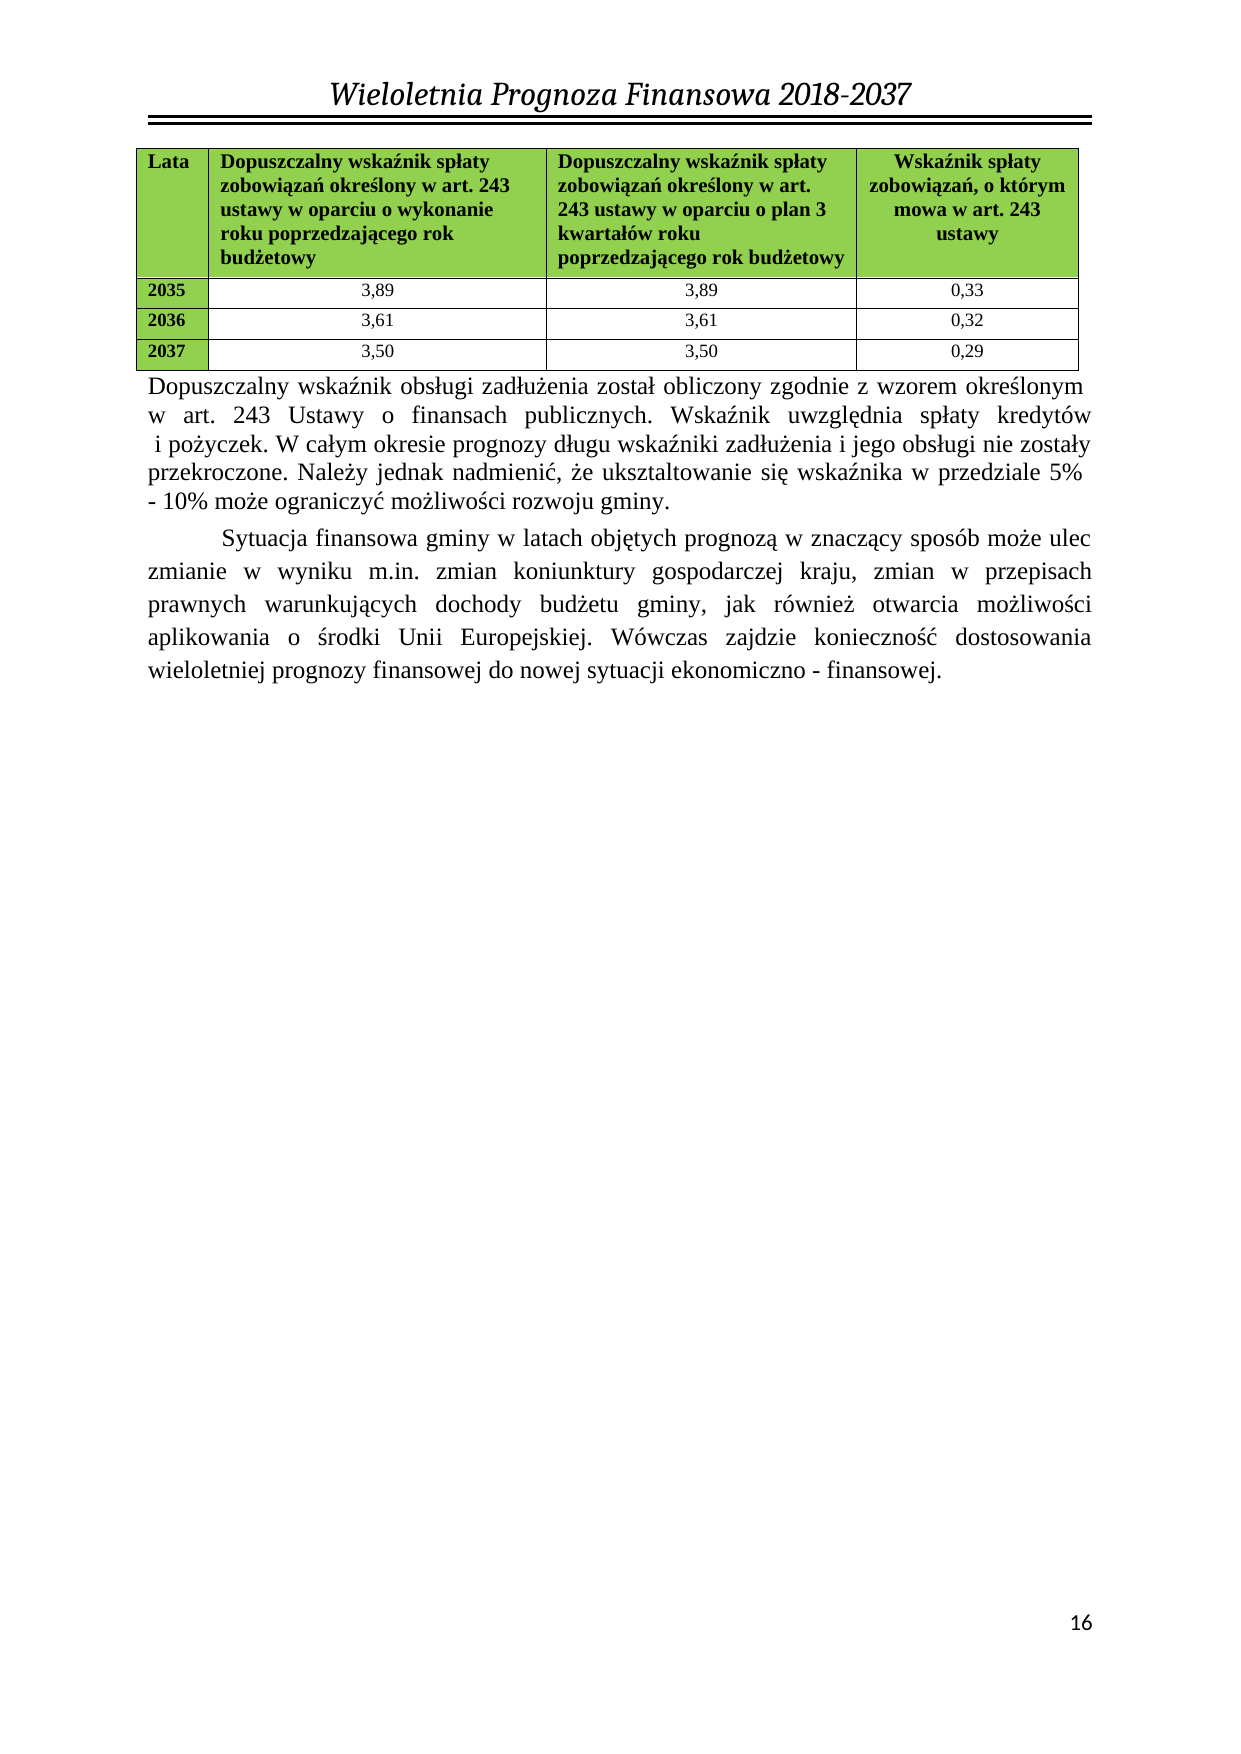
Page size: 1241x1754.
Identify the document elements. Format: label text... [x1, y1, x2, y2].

table_header Dopuszczalny wskaźnik spłaty zobowiązań określony w art. 243 ustawy w oparciu o wykonanie roku poprzedzającego rok budżetowy [209, 149, 546, 277]
table_header Lata [137, 149, 208, 277]
table_cell 2037 [137, 340, 208, 370]
table_cell 3,89 [547, 279, 856, 308]
table_cell 0,29 [857, 340, 1078, 370]
table_cell 3,61 [547, 309, 856, 339]
table_cell 3,50 [209, 340, 546, 370]
table_cell 2035 [137, 279, 208, 308]
table_header Wskaźnik spłaty zobowiązań, o którym mowa w art. 243 ustawy [857, 149, 1078, 277]
table_cell 0,33 [857, 279, 1078, 308]
text Sytuacja finansowa gminy w latach objętych prognozą w znaczący sposób może ulec zmianie w wyniku m.in. zmian koniunktury gospodarczej kraju, zmian w przepisach prawnych warunkujących dochody budżetu gminy, jak również otwarcia możliwości aplikowania o środki Unii Europejskiej. Wówczas zajdzie konieczność dostosowania wieloletniej prognozy finansowej do nowej sytuacji ekonomiczno - finansowej. [148, 523, 1092, 684]
table_cell 2036 [137, 309, 208, 339]
table_cell 3,89 [209, 279, 546, 308]
table_cell 3,61 [209, 309, 546, 339]
table_header Dopuszczalny wskaźnik spłaty zobowiązań określony w art. 243 ustawy w oparciu o plan 3 kwartałów roku poprzedzającego rok budżetowy [547, 149, 856, 277]
table_cell 3,50 [547, 340, 856, 370]
text Dopuszczalny wskaźnik obsługi zadłużenia został obliczony zgodnie z wzorem określonym w art. 243 Ustawy o finansach publicznych. Wskaźnik uwzględnia spłaty kredytów i pożyczek. W całym okresie prognozy długu wskaźniki zadłużenia i jego obsługi nie zostały przekroczone. Należy jednak nadmienić, że uksztaltowanie się wskaźnika w przedziale 5% - 10% może ograniczyć możliwości rozwoju gminy. [148, 371, 1092, 515]
table_cell 0,32 [857, 309, 1078, 339]
